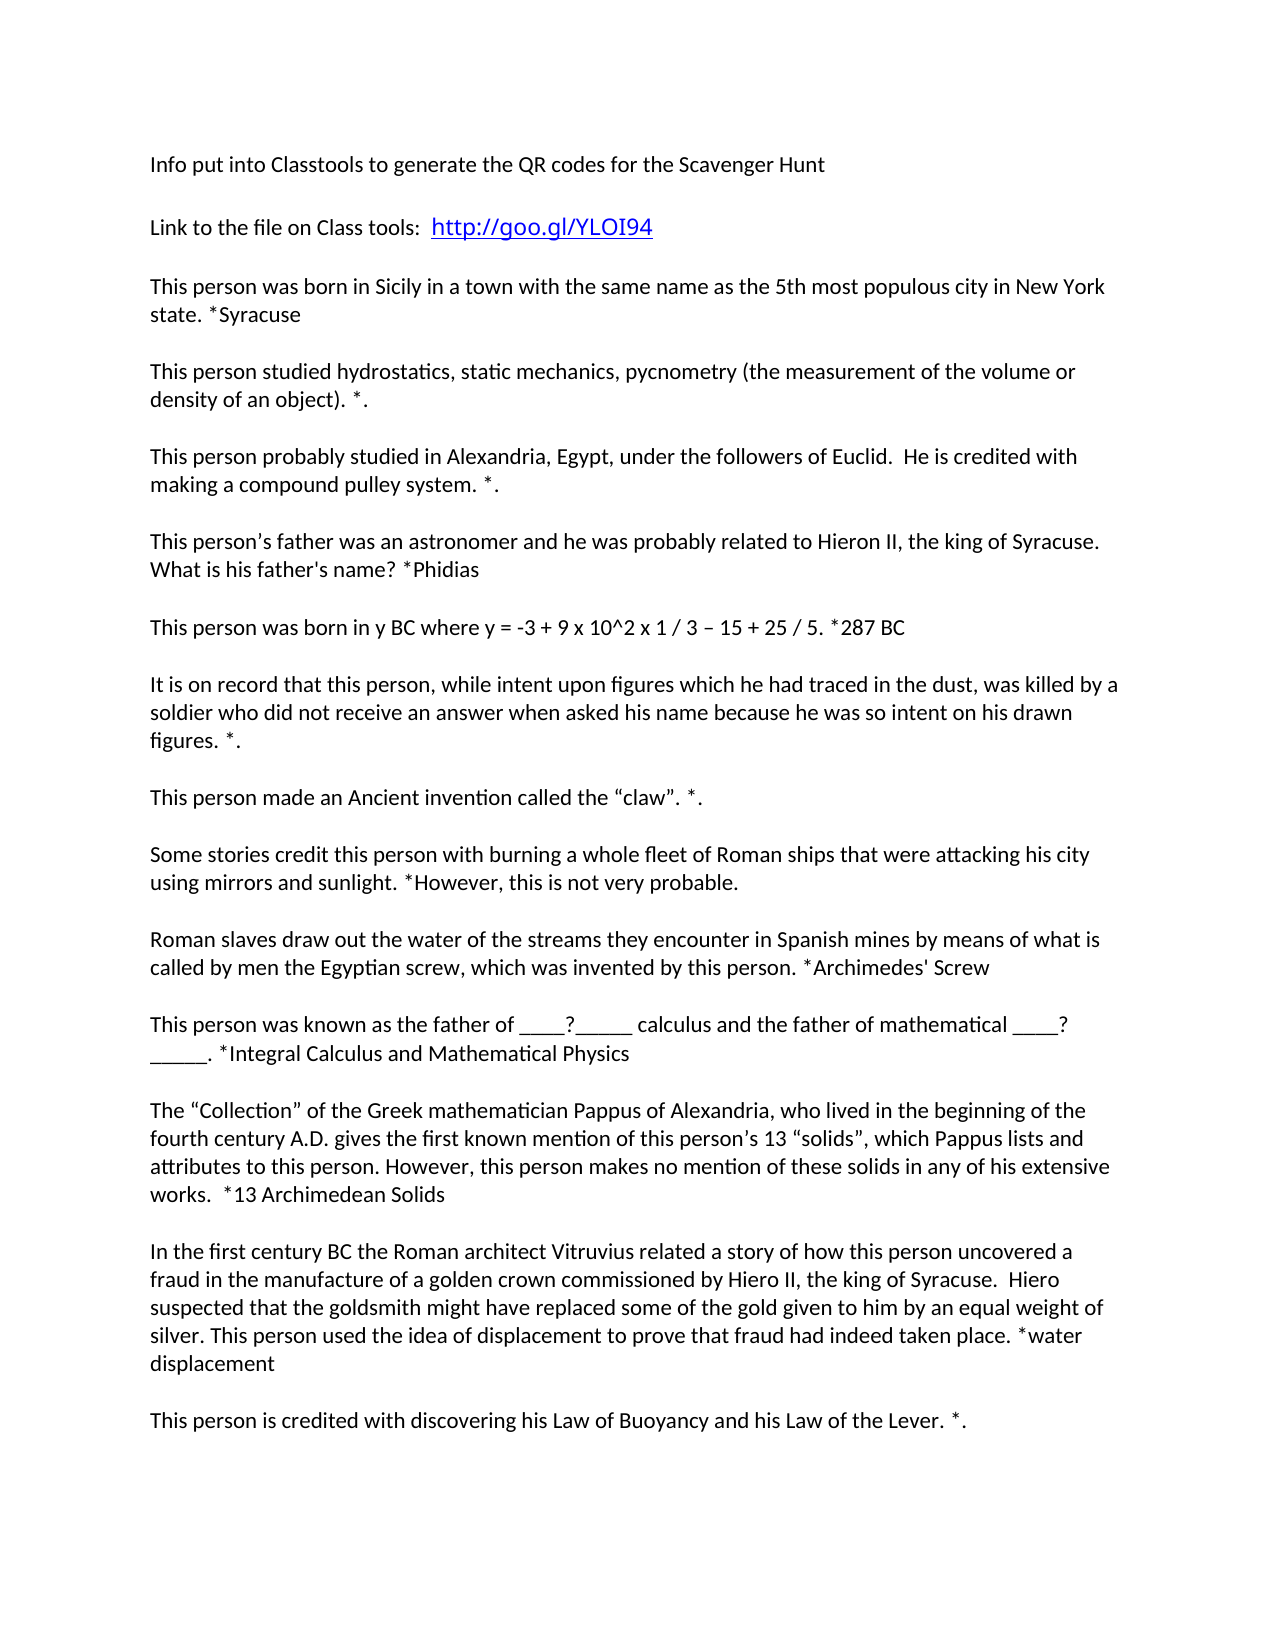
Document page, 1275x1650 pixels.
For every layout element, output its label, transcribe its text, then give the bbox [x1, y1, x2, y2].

text This person studied hydrostatics, static mechanics, pycnometry (the measurement of the volume or density of an object). *. [150, 357, 1125, 413]
text This person was born in Sicily in a town with the same name as the 5th most populous city in New York state. *Syracuse [150, 272, 1125, 328]
text Some stories credit this person with burning a whole fleet of Roman ships that were attacking his city using mirrors and sunlight. *However, this is not very probable. [150, 840, 1125, 896]
text This person made an Ancient invention called the “claw”. *. [150, 783, 1125, 811]
text This person’s father was an astronomer and he was probably related to Hieron II, the king of Syracuse. What is his father's name? *Phidias [150, 527, 1125, 583]
text It is on record that this person, while intent upon figures which he had traced in the dust, was killed by a soldier who did not receive an answer when asked his name because he was so intent on his drawn figures. *. [150, 670, 1125, 754]
text The “Collection” of the Greek mathematician Pappus of Alexandria, who lived in the beginning of the fourth century A.D. gives the first known mention of this person’s 13 “solids”, which Pappus lists and attributes to this person. However, this person makes no mention of these solids in any of his extensive works. *13 Archimedean Solids [150, 1096, 1125, 1208]
text This person was born in y BC where y = -3 + 9 x 10^2 x 1 / 3 – 15 + 25 / 5. *287 BC [150, 613, 1125, 641]
text Roman slaves draw out the water of the streams they encounter in Spanish mines by means of what is called by men the Egyptian screw, which was invented by this person. *Archimedes' Screw [150, 925, 1125, 981]
text Info put into Classtools to generate the QR codes for the Scavenger Hunt [150, 150, 1125, 178]
text In the first century BC the Roman architect Vitruvius related a story of how this person uncovered a fraud in the manufacture of a golden crown commissioned by Hiero II, the king of Syracuse. Hiero suspected that the goldsmith might have replaced some of the gold given to him by an equal weight of silver. This person used the idea of displacement to prove that fraud had indeed taken place. *water displacement [150, 1237, 1125, 1377]
text This person was known as the father of ____?_____ calculus and the father of mathematical ____?_____. *Integral Calculus and Mathematical Physics [150, 1011, 1125, 1067]
text This person is credited with discovering his Law of Buoyancy and his Law of the Lever. *. [150, 1406, 1125, 1434]
text Link to the file on Class tools: http://goo.gl/YLOI94 [150, 211, 1125, 243]
text This person probably studied in Alexandria, Egypt, under the followers of Euclid. He is credited with making a compound pulley system. *. [150, 442, 1125, 498]
